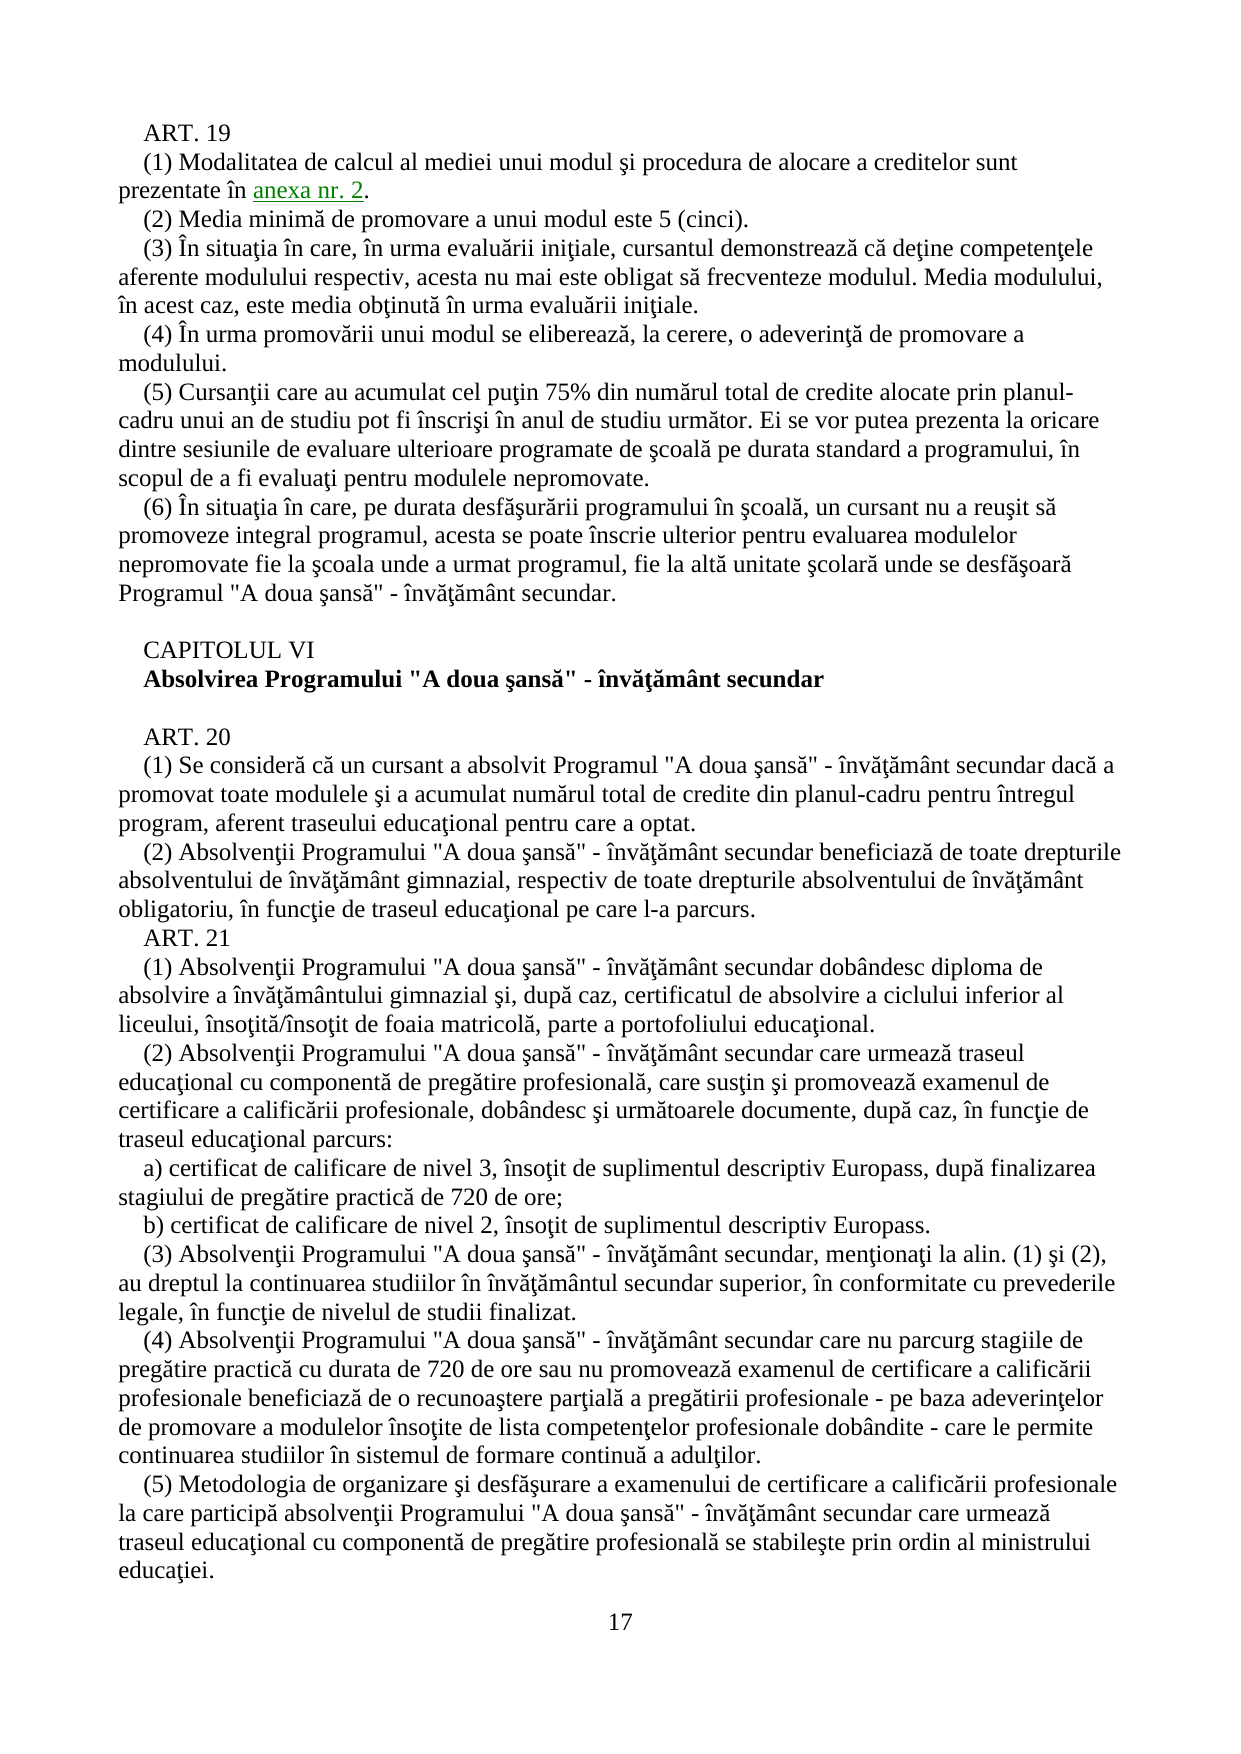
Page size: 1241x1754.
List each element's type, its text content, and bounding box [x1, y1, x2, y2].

text b) certificat de calificare de nivel 2, însoţit de suplimentul descriptiv Europass. [118, 1211, 1122, 1239]
text (2) Absolvenţii Programului "A doua şansă" - învăţământ secundar beneficiază de toate drepturile absolventului de învăţământ gimnazial, respectiv de toate drepturile absolventului de învăţământ obligatoriu, în funcţie de traseul educaţional pe care l-a parcurs. [118, 837, 1122, 923]
text a) certificat de calificare de nivel 3, însoţit de suplimentul descriptiv Europass, după finalizarea stagiului de pregătire practică de 720 de ore; [118, 1153, 1122, 1211]
text (3) Absolvenţii Programului "A doua şansă" - învăţământ secundar, menţionaţi la alin. (1) şi (2), au dreptul la continuarea studiilor în învăţământul secundar superior, în conformitate cu prevederile legale, în funcţie de nivelul de studii finalizat. [118, 1239, 1122, 1326]
text (4) Absolvenţii Programului "A doua şansă" - învăţământ secundar care nu parcurg stagiile de pregătire practică cu durata de 720 de ore sau nu promovează examenul de certificare a calificării profesionale beneficiază de o recunoaştere parţială a pregătirii profesionale - pe baza adeverinţelor de promovare a modulelor însoţite de lista competenţelor profesionale dobândite - care le permite continuarea studiilor în sistemul de formare continuă a adulţilor. [118, 1326, 1122, 1469]
text Absolvirea Programului "A doua şansă" - învăţământ secundar [118, 664, 1122, 693]
text (1) Modalitatea de calcul al mediei unui modul şi procedura de alocare a creditelor sunt prezentate în anexa nr. 2. [118, 147, 1122, 204]
text ART. 19 [118, 118, 1122, 147]
text (5) Metodologia de organizare şi desfăşurare a examenului de certificare a calificării profesionale la care participă absolvenţii Programului "A doua şansă" - învăţământ secundar care urmează traseul educaţional cu componentă de pregătire profesională se stabileşte prin ordin al ministrului educaţiei. [118, 1469, 1122, 1584]
text ART. 21 [118, 923, 1122, 952]
text (1) Absolvenţii Programului "A doua şansă" - învăţământ secundar dobândesc diploma de absolvire a învăţământului gimnazial şi, după caz, certificatul de absolvire a ciclului inferior al liceului, însoţită/însoţit de foaia matricolă, parte a portofoliului educaţional. [118, 952, 1122, 1038]
text (6) În situaţia în care, pe durata desfăşurării programului în şcoală, un cursant nu a reuşit să promoveze integral programul, acesta se poate înscrie ulterior pentru evaluarea modulelor nepromovate fie la şcoala unde a urmat programul, fie la altă unitate şcolară unde se desfăşoară Programul "A doua şansă" - învăţământ secundar. [118, 492, 1122, 607]
text ART. 20 [118, 722, 1122, 751]
text (2) Media minimă de promovare a unui modul este 5 (cinci). [118, 204, 1122, 233]
text (2) Absolvenţii Programului "A doua şansă" - învăţământ secundar care urmează traseul educaţional cu componentă de pregătire profesională, care susţin şi promovează examenul de certificare a calificării profesionale, dobândesc şi următoarele documente, după caz, în funcţie de traseul educaţional parcurs: [118, 1038, 1122, 1153]
text (3) În situaţia în care, în urma evaluării iniţiale, cursantul demonstrează că deţine competenţele aferente modulului respectiv, acesta nu mai este obligat să frecventeze modulul. Media modulului, în acest caz, este media obţinută în urma evaluării iniţiale. [118, 233, 1122, 319]
text (1) Se consideră că un cursant a absolvit Programul "A doua şansă" - învăţământ secundar dacă a promovat toate modulele şi a acumulat numărul total de credite din planul-cadru pentru întregul program, aferent traseului educaţional pentru care a optat. [118, 751, 1122, 837]
text (5) Cursanţii care au acumulat cel puţin 75% din numărul total de credite alocate prin planul-cadru unui an de studiu pot fi înscrişi în anul de studiu următor. Ei se vor putea prezenta la oricare dintre sesiunile de evaluare ulterioare programate de şcoală pe durata standard a programului, în scopul de a fi evaluaţi pentru modulele nepromovate. [118, 377, 1122, 492]
text CAPITOLUL VI [118, 636, 1122, 664]
text (4) În urma promovării unui modul se eliberează, la cerere, o adeverinţă de promovare a modulului. [118, 319, 1122, 377]
